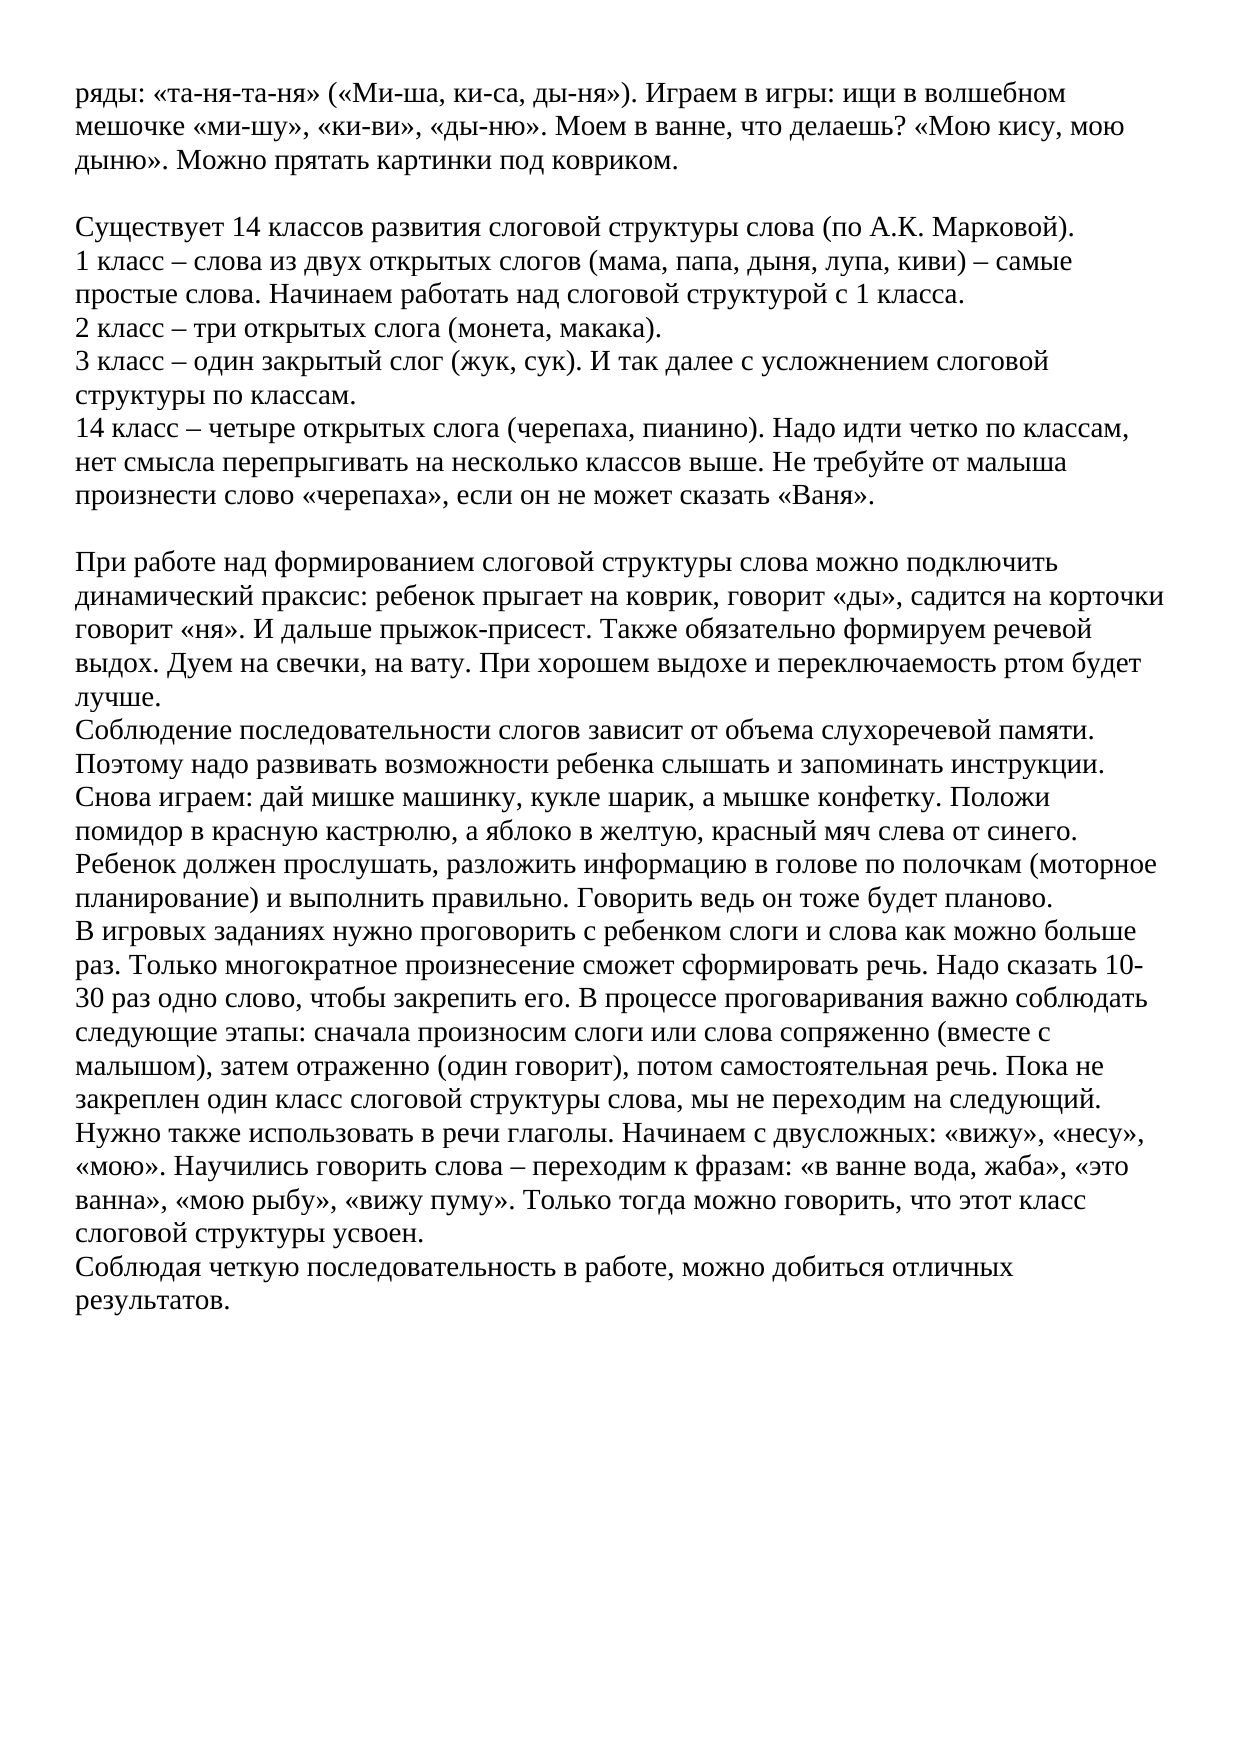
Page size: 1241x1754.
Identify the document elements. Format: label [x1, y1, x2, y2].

text [75, 75, 1165, 1316]
